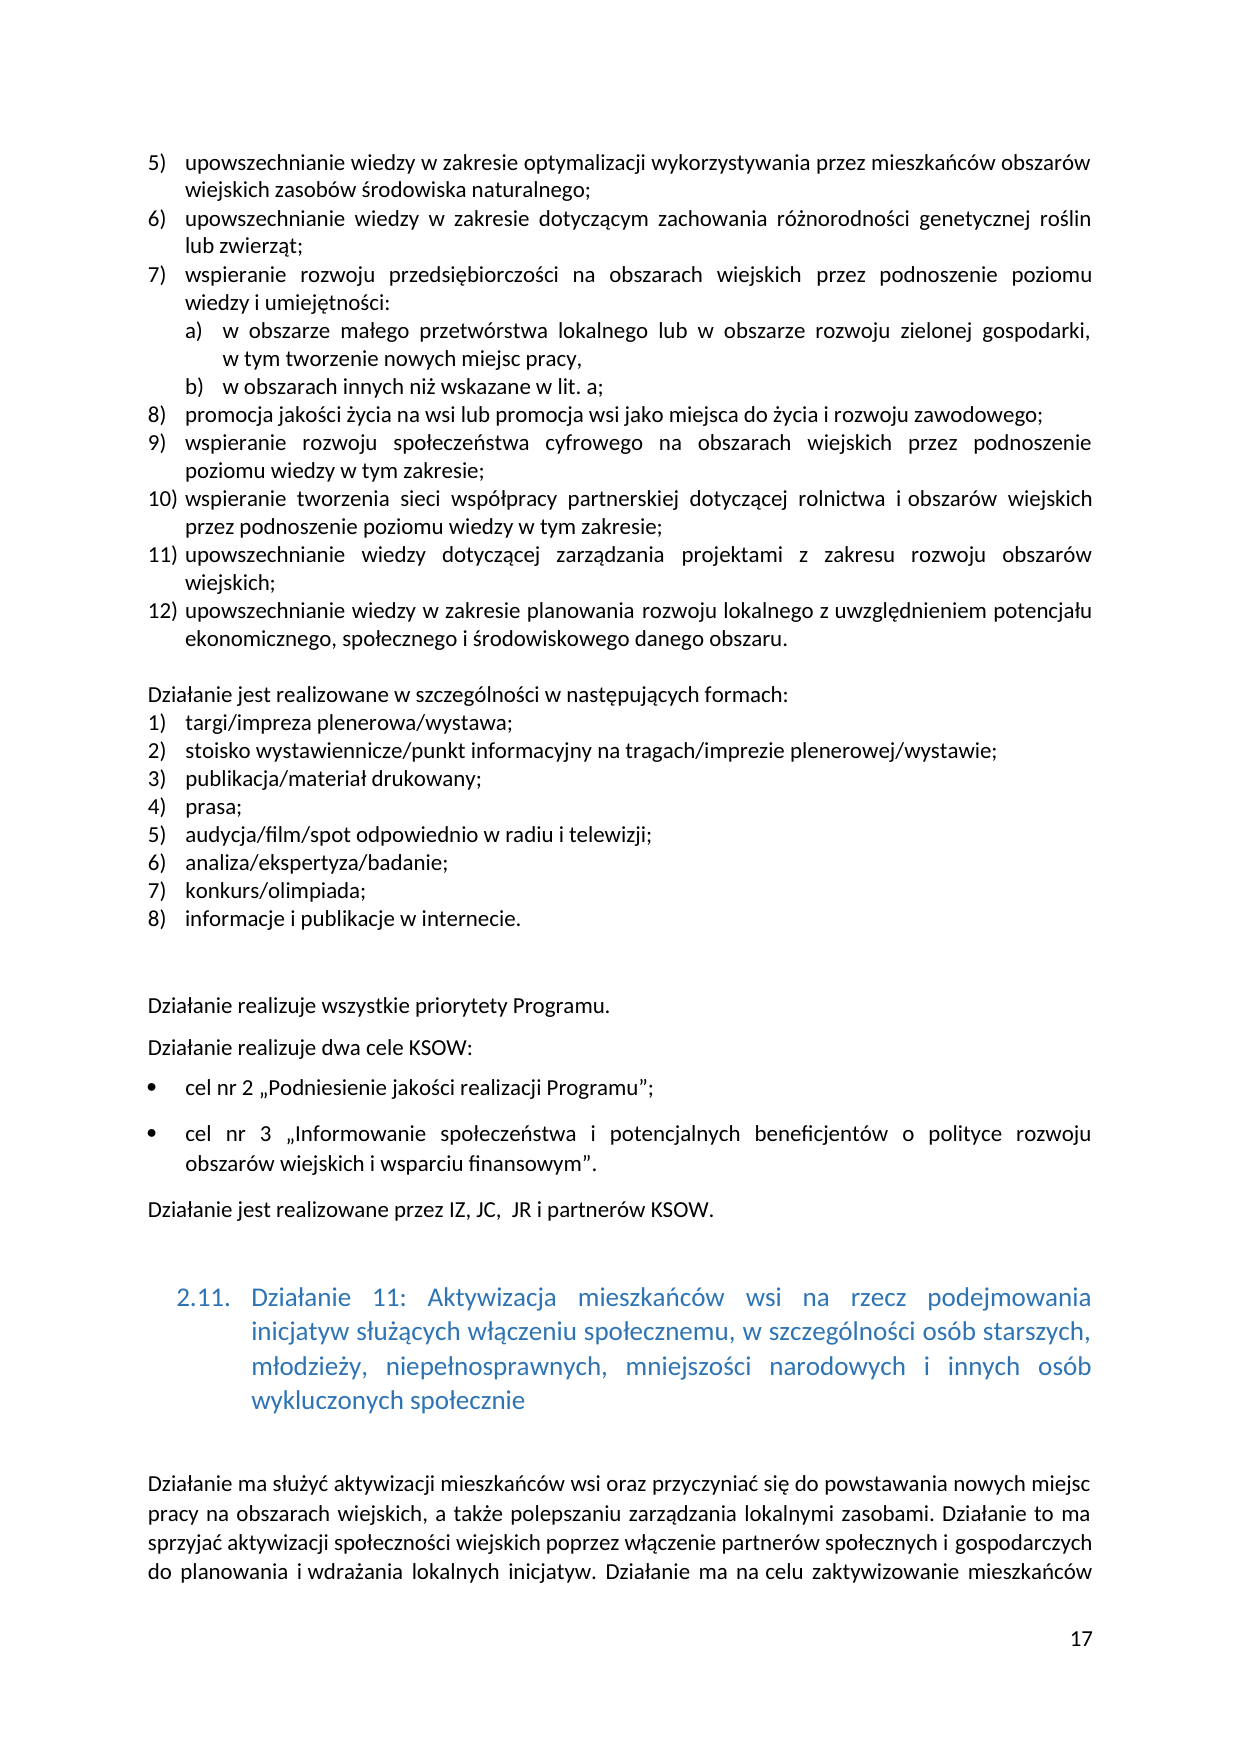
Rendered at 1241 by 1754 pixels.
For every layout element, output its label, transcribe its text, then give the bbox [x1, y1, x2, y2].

list upowszechnianie wiedzy dotyczącej zarządzania projektami z zakresu rozwoju obszarów wiejskich; [148, 540, 1093, 596]
list wspieranie rozwoju przedsiębiorczości na obszarach wiejskich przez podnoszenie poziomu wiedzy i umiejętności: [148, 260, 1093, 316]
list publikacja/materiał drukowany; [148, 764, 1093, 792]
list w obszarze małego przetwórstwa lokalnego lub w obszarze rozwoju zielonej gospodarki, w tym tworzenie nowych miejsc pracy, [185, 316, 1093, 372]
list w obszarach innych niż wskazane w lit. a; [185, 372, 1093, 400]
list upowszechnianie wiedzy w zakresie dotyczącym zachowania różnorodności genetycznej roślin lub zwierząt; [148, 204, 1093, 260]
list promocja jakości życia na wsi lub promocja wsi jako miejsca do życia i rozwoju zawodowego; [148, 400, 1093, 428]
list prasa; [148, 792, 1093, 820]
list targi/impreza plenerowa/wystawa; [148, 708, 1093, 736]
list cel nr 3 „Informowanie społeczeństwa i potencjalnych beneficjentów o polityce rozwoju obszarów wiejskich i wsparciu finansowym”. [148, 1119, 1093, 1177]
list stoisko wystawiennicze/punkt informacyjny na tragach/imprezie plenerowej/wystawie; [148, 736, 1093, 764]
list cel nr 2 „Podniesienie jakości realizacji Programu”; [148, 1073, 1093, 1101]
text Działanie realizuje wszystkie priorytety Programu. [148, 991, 1093, 1019]
list upowszechnianie wiedzy w zakresie optymalizacji wykorzystywania przez mieszkańców obszarów wiejskich zasobów środowiska naturalnego; [148, 148, 1093, 204]
list wspieranie rozwoju społeczeństwa cyfrowego na obszarach wiejskich przez podnoszenie poziomu wiedzy w tym zakresie; [148, 428, 1093, 484]
list wspieranie tworzenia sieci współpracy partnerskiej dotyczącej rolnictwa i obszarów wiejskich przez podnoszenie poziomu wiedzy w tym zakresie; [148, 484, 1093, 540]
list analiza/ekspertyza/badanie; [148, 848, 1093, 876]
text Działanie realizuje dwa cele KSOW: [148, 1033, 1093, 1061]
list konkurs/olimpiada; [148, 876, 1093, 904]
list upowszechnianie wiedzy w zakresie planowania rozwoju lokalnego z uwzględnieniem potencjału ekonomicznego, społecznego i środowiskowego danego obszaru. [148, 596, 1093, 652]
text Działanie jest realizowane przez IZ, JC, JR i partnerów KSOW. [148, 1195, 1093, 1223]
text Działanie jest realizowane w szczególności w następujących formach: [148, 680, 1093, 708]
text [148, 1469, 1093, 1585]
subtitle Działanie 11: Aktywizacja mieszkańców wsi na rzecz podejmowania inicjatyw służących włączeniu społecznemu, w szczególności osób starszych, młodzieży, niepełnosprawnych, mniejszości narodowych i innych osób wykluczonych społecznie [176, 1280, 1093, 1416]
list audycja/film/spot odpowiednio w radiu i telewizji; [148, 820, 1093, 848]
list informacje i publikacje w internecie. [148, 904, 1093, 932]
